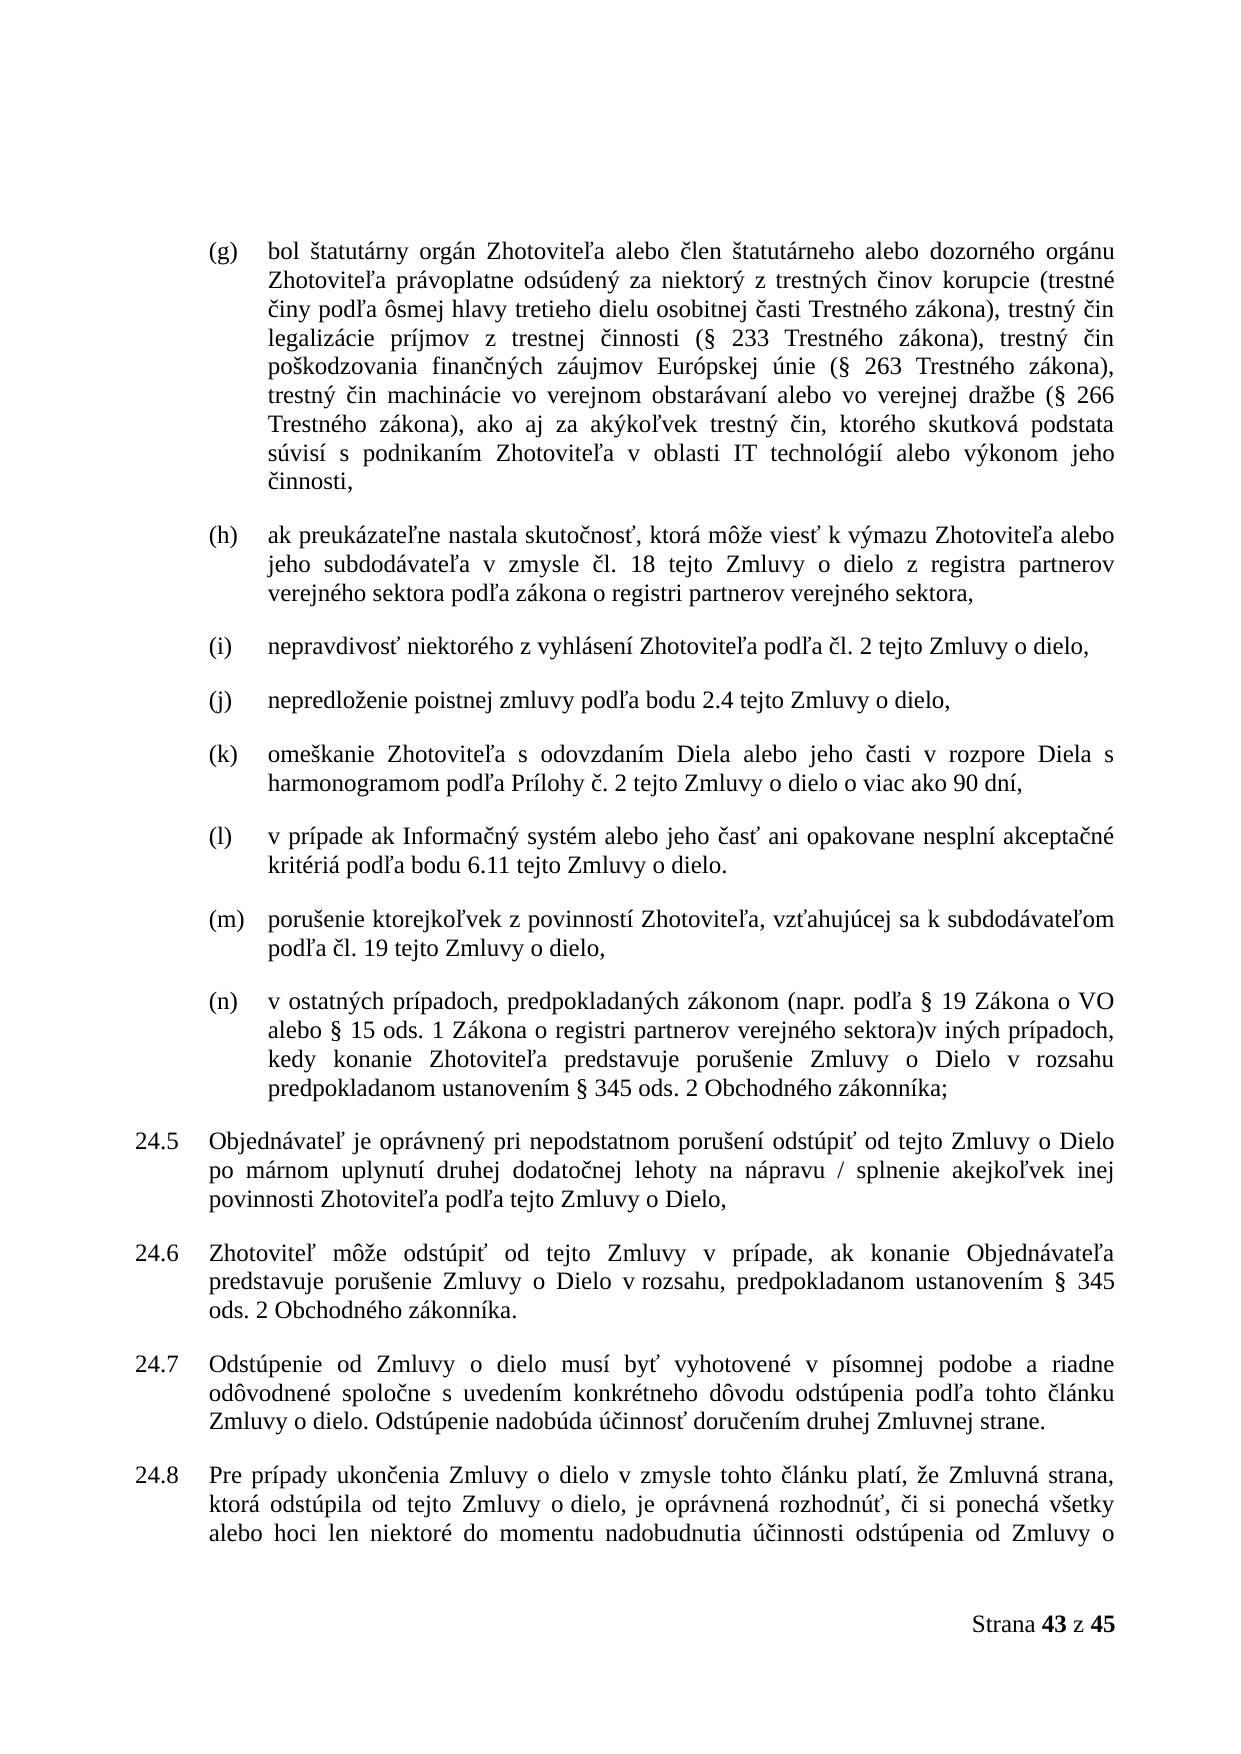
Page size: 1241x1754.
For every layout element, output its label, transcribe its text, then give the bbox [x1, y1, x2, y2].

list porušenie ktorejkoľvek z povinností Zhotoviteľa, vzťahujúcej sa k subdodávateľom podľa čl. 19 tejto Zmluvy o dielo, [208, 904, 1115, 961]
list omeškanie Zhotoviteľa s odovzdaním Diela alebo jeho časti v rozpore Diela s harmonogramom podľa Prílohy č. 2 tejto Zmluvy o dielo o viac ako 90 dní, [208, 739, 1115, 796]
list bol štatutárny orgán Zhotoviteľa alebo člen štatutárneho alebo dozorného orgánu Zhotoviteľa právoplatne odsúdený za niektorý z trestných činov korupcie (trestné činy podľa ôsmej hlavy tretieho dielu osobitnej časti Trestného zákona), trestný čin legalizácie príjmov z trestnej činnosti (§ 233 Trestného zákona), trestný čin poškodzovania finančných záujmov Európskej únie (§ 263 Trestného zákona), trestný čin machinácie vo verejnom obstarávaní alebo vo verejnej dražbe (§ 266 Trestného zákona), ako aj za akýkoľvek trestný čin, ktorého skutková podstata súvisí s podnikaním Zhotoviteľa v oblasti IT technológií alebo výkonom jeho činnosti, [208, 236, 1115, 495]
list nepredloženie poistnej zmluvy podľa bodu 2.4 tejto Zmluvy o dielo, [208, 685, 1115, 714]
list v ostatných prípadoch, predpokladaných zákonom (napr. podľa § 19 Zákona o VO alebo § 15 ods. 1 Zákona o registri partnerov verejného sektora)v iných prípadoch, kedy konanie Zhotoviteľa predstavuje porušenie Zmluvy o Dielo v rozsahu predpokladanom ustanovením § 345 ods. 2 Obchodného zákonníka; [208, 986, 1115, 1101]
list Objednávateľ je oprávnený pri nepodstatnom porušení odstúpiť od tejto Zmluvy o Dielo po márnom uplynutí druhej dodatočnej lehoty na nápravu / splnenie akejkoľvek inej povinnosti Zhotoviteľa podľa tejto Zmluvy o Dielo, [135, 1126, 1115, 1213]
list nepravdivosť niektorého z vyhlásení Zhotoviteľa podľa čl. 2 tejto Zmluvy o dielo, [208, 631, 1115, 660]
list Odstúpenie od Zmluvy o dielo musí byť vyhotovené v písomnej podobe a riadne odôvodnené spoločne s uvedením konkrétneho dôvodu odstúpenia podľa tohto článku Zmluvy o dielo. Odstúpenie nadobúda účinnosť doručením druhej Zmluvnej strane. [135, 1349, 1115, 1435]
list ak preukázateľne nastala skutočnosť, ktorá môže viesť k výmazu Zhotoviteľa alebo jeho subdodávateľa v zmysle čl. 18 tejto Zmluvy o dielo z registra partnerov verejného sektora podľa zákona o registri partnerov verejného sektora, [208, 520, 1115, 606]
list v prípade ak Informačný systém alebo jeho časť ani opakovane nesplní akceptačné kritériá podľa bodu 6.11 tejto Zmluvy o dielo. [208, 821, 1115, 879]
list Zhotoviteľ môže odstúpiť od tejto Zmluvy v prípade, ak konanie Objednávateľa predstavuje porušenie Zmluvy o Dielo v rozsahu, predpokladanom ustanovením § 345 ods. 2 Obchodného zákonníka. [135, 1238, 1115, 1324]
